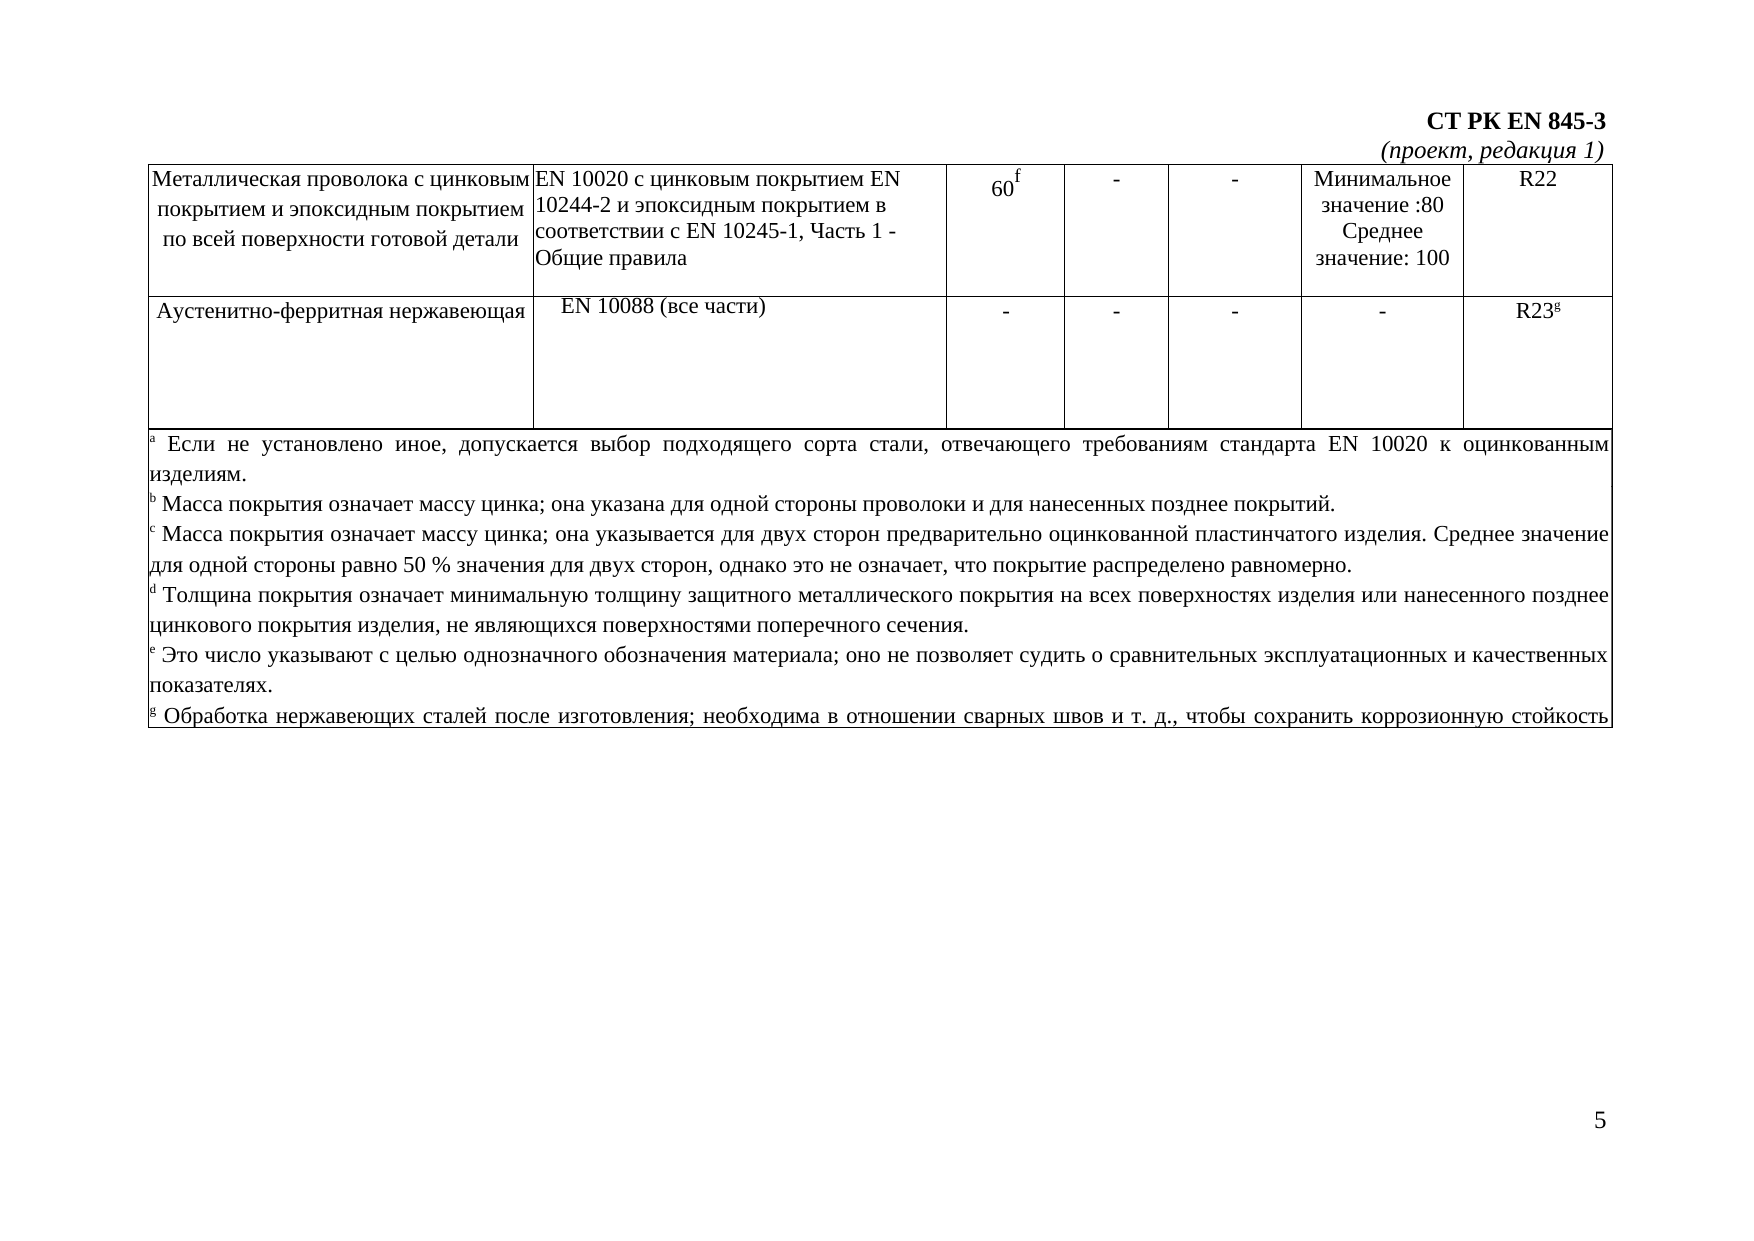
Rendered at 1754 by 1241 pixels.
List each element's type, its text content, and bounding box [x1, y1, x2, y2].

table_cell - [1169, 165, 1301, 296]
table_cell EN 10020 с цинковым покрытием EN 10244-2 и эпоксидным покрытием в соответствии с EN 10245-1, Часть 1 - Общие правила [534, 165, 946, 296]
table_cell - [947, 297, 1064, 428]
table_cell R22 [1464, 165, 1612, 296]
table_cell а Если не установлено иное, допускается выбор подходящего сорта стали, отвечающего требованиям стандарта EN 10020 к оцинкованным изделиям. b Масса покрытия означает массу цинка; она указана для одной стороны проволоки и для нанесенных позднее покрытий. с Масса покрытия означает массу цинка; она указывается для двух сторон предварительно оцинкованной пластинчатого изделия. Среднее значение для одной стороны равно 50 % значения для двух сторон, однако это не означает, что покрытие распределено равномерно. d Толщина покрытия означает минимальную толщину защитного металлического покрытия на всех поверхностях изделия или нанесенного позднее цинкового покрытия изделия, не являющихся поверхностями поперечного сечения. е Это число указывают с целью однозначного обозначения материала; оно не позволяет судить о сравнительных эксплуатационных и качественных показателях. g Обработка нержавеющих сталей после изготовления; необходима в отношении сварных швов и т. д., чтобы сохранить коррозионную стойкость стали. [149, 430, 1611, 727]
table_cell - [1302, 297, 1463, 428]
table_cell - [1065, 165, 1168, 296]
table_cell Аустенитно-ферритная нержавеющая [149, 297, 533, 428]
table_cell - [1169, 297, 1301, 428]
table_cell - [1065, 297, 1168, 428]
table_cell Минимальное значение :80 Среднее значение: 100 [1302, 165, 1463, 296]
table_cell R23g [1464, 297, 1612, 428]
table_cell EN 10088 (все части) [534, 297, 946, 428]
table_cell Металлическая проволока с цинковым покрытием и эпоксидным покрытием по всей поверхности готовой детали [149, 165, 533, 296]
table_cell 60f [947, 165, 1064, 296]
